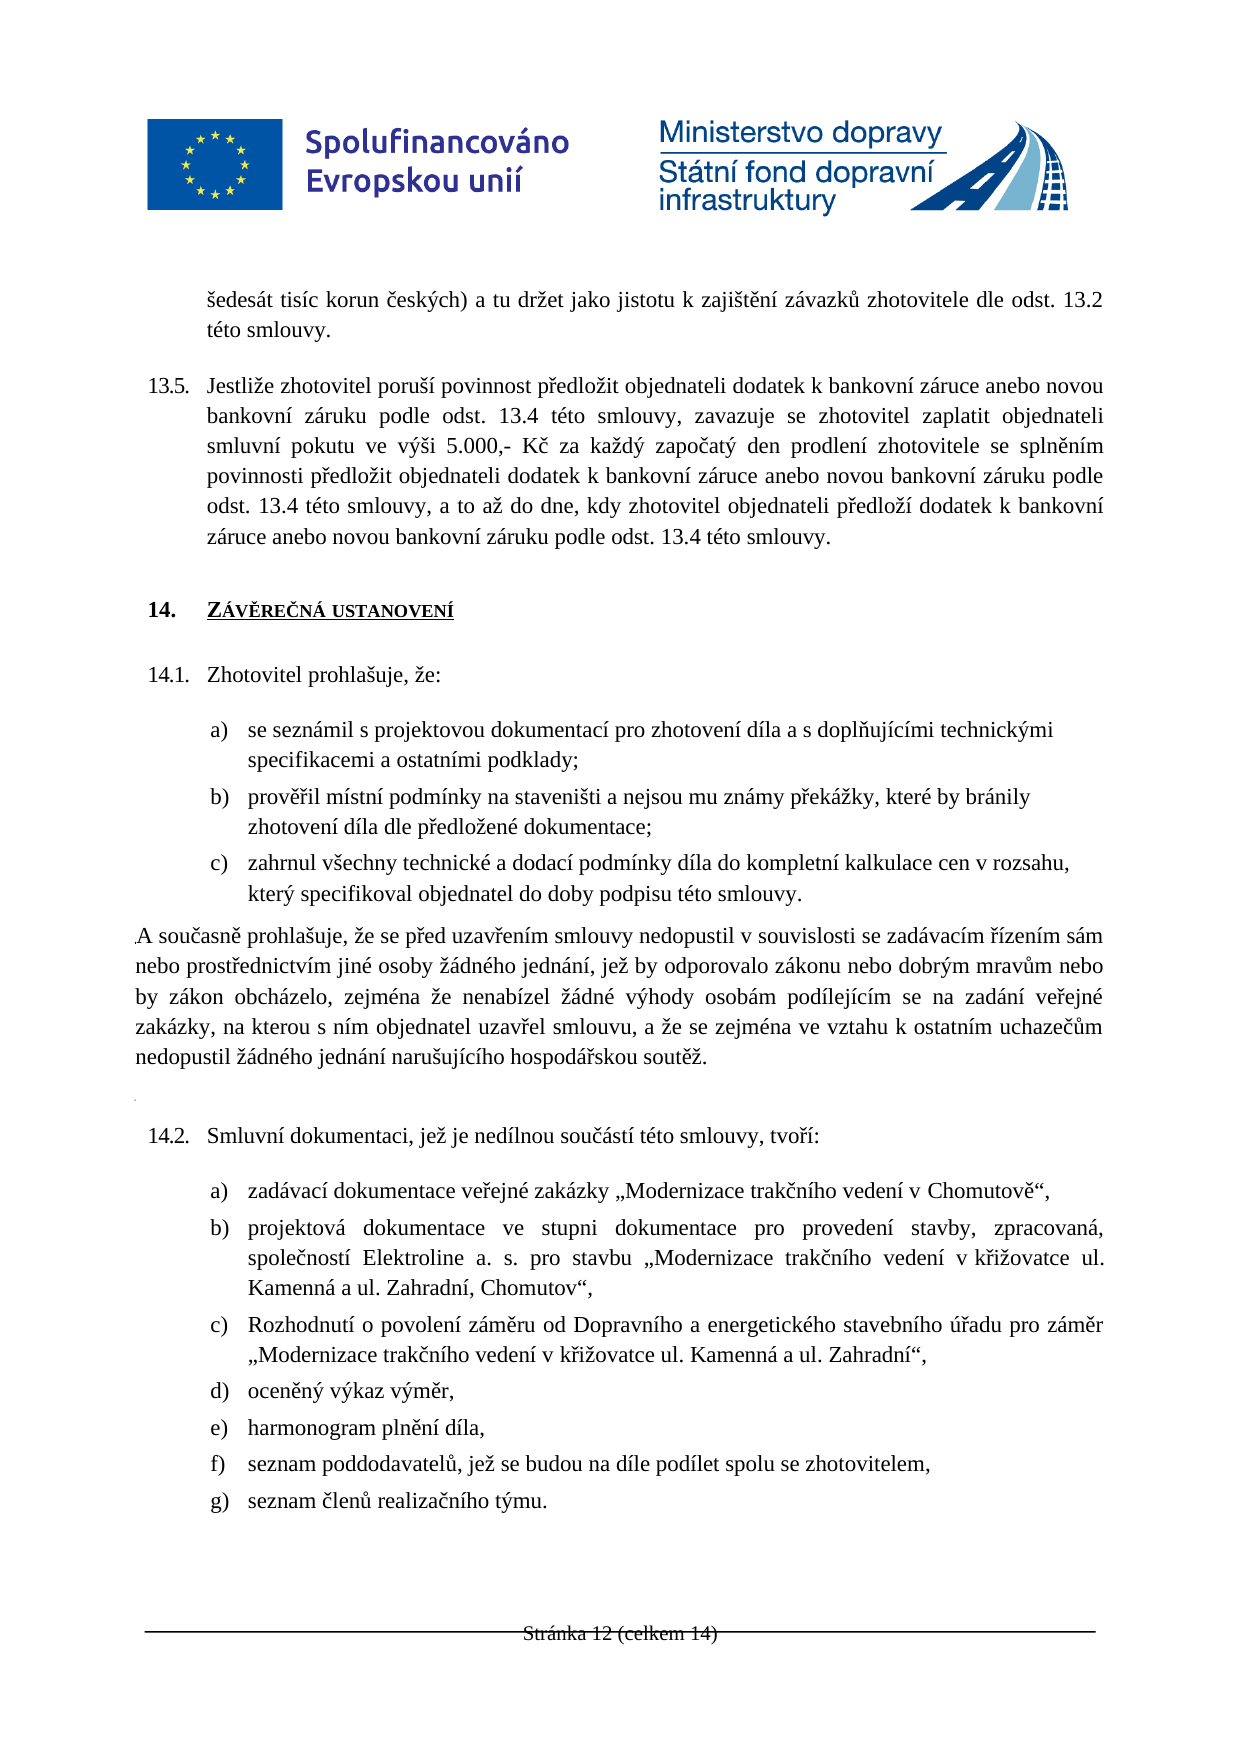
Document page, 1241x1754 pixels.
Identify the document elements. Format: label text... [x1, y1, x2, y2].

text seznam poddodavatelů, jež se budou na díle podílet spolu se zhotovitelem, [210, 1451, 1105, 1477]
list Zhotovitel prohlašuje, že: [147, 661, 1105, 687]
list se seznámil s projektovou dokumentací pro zhotovení díla a s doplňujícími technickými specifikacemi a ostatními podklady; [210, 716, 1105, 773]
picture [135, 101, 1081, 236]
list Jestliže zhotovitel poruší povinnost předložit objednateli dodatek k bankovní záruce anebo novou bankovní záruku podle odst. 13.4 této smlouvy, zavazuje se zhotovitel zaplatit objednateli smluvní pokutu ve výši 5.000,- Kč za každý započatý den prodlení zhotovitele se splněním povinnosti předložit objednateli dodatek k bankovní záruce anebo novou bankovní záruku podle odst. 13.4 této smlouvy, a to až do dne, kdy zhotovitel objednateli předloží dodatek k bankovní záruce anebo novou bankovní záruku podle odst. 13.4 této smlouvy. [147, 372, 1105, 549]
list Rozhodnutí o povolení záměru od Dopravního a energetického stavebního úřadu pro záměr „Modernizace trakčního vedení v křižovatce ul. Kamenná a ul. Zahradní“, [210, 1311, 1105, 1367]
subtitle Závěrečná ustanovení [147, 596, 1105, 622]
list zadávací dokumentace veřejné zakázky „Modernizace trakčního vedení v Chomutově“, [210, 1178, 1105, 1204]
list projektová dokumentace ve stupni dokumentace pro provedení stavby, zpracovaná, společností Elektroline a. s. pro stavbu „Modernizace trakčního vedení v křižovatce ul. Kamenná a ul. Zahradní, Chomutov“, [210, 1214, 1105, 1301]
text harmonogram plnění díla, [210, 1414, 1105, 1440]
list A současně prohlašuje, že se před uzavřením smlouvy nedopustil v souvislosti se zadávacím řízením sám nebo prostřednictvím jiné osoby žádného jednání, jež by odporovalo zákonu nebo dobrým mravům nebo by zákon obcházelo, zejména že nenabízel žádné výhody osobám podílejícím se na zadání veřejné zakázky, na kterou s ním objednatel uzavřel smlouvu, a že se zejména ve vztahu k ostatním uchazečům nedopustil žádného jednání narušujícího hospodářskou soutěž. [135, 922, 1105, 1069]
text prověřil místní podmínky na staveništi a nejsou mu známy překážky, které by bránily zhotovení díla dle předložené dokumentace; [210, 783, 1105, 839]
text zahrnul všechny technické a dodací podmínky díla do kompletní kalkulace cen v rozsahu, který specifikoval objednatel do doby podpisu této smlouvy. [210, 849, 1105, 906]
text seznam členů realizačního týmu. [210, 1487, 1105, 1513]
text oceněný výkaz výměr, [210, 1378, 1105, 1404]
list Smluvní dokumentaci, jež je nedílnou součástí této smlouvy, tvoří: [147, 1122, 1105, 1149]
